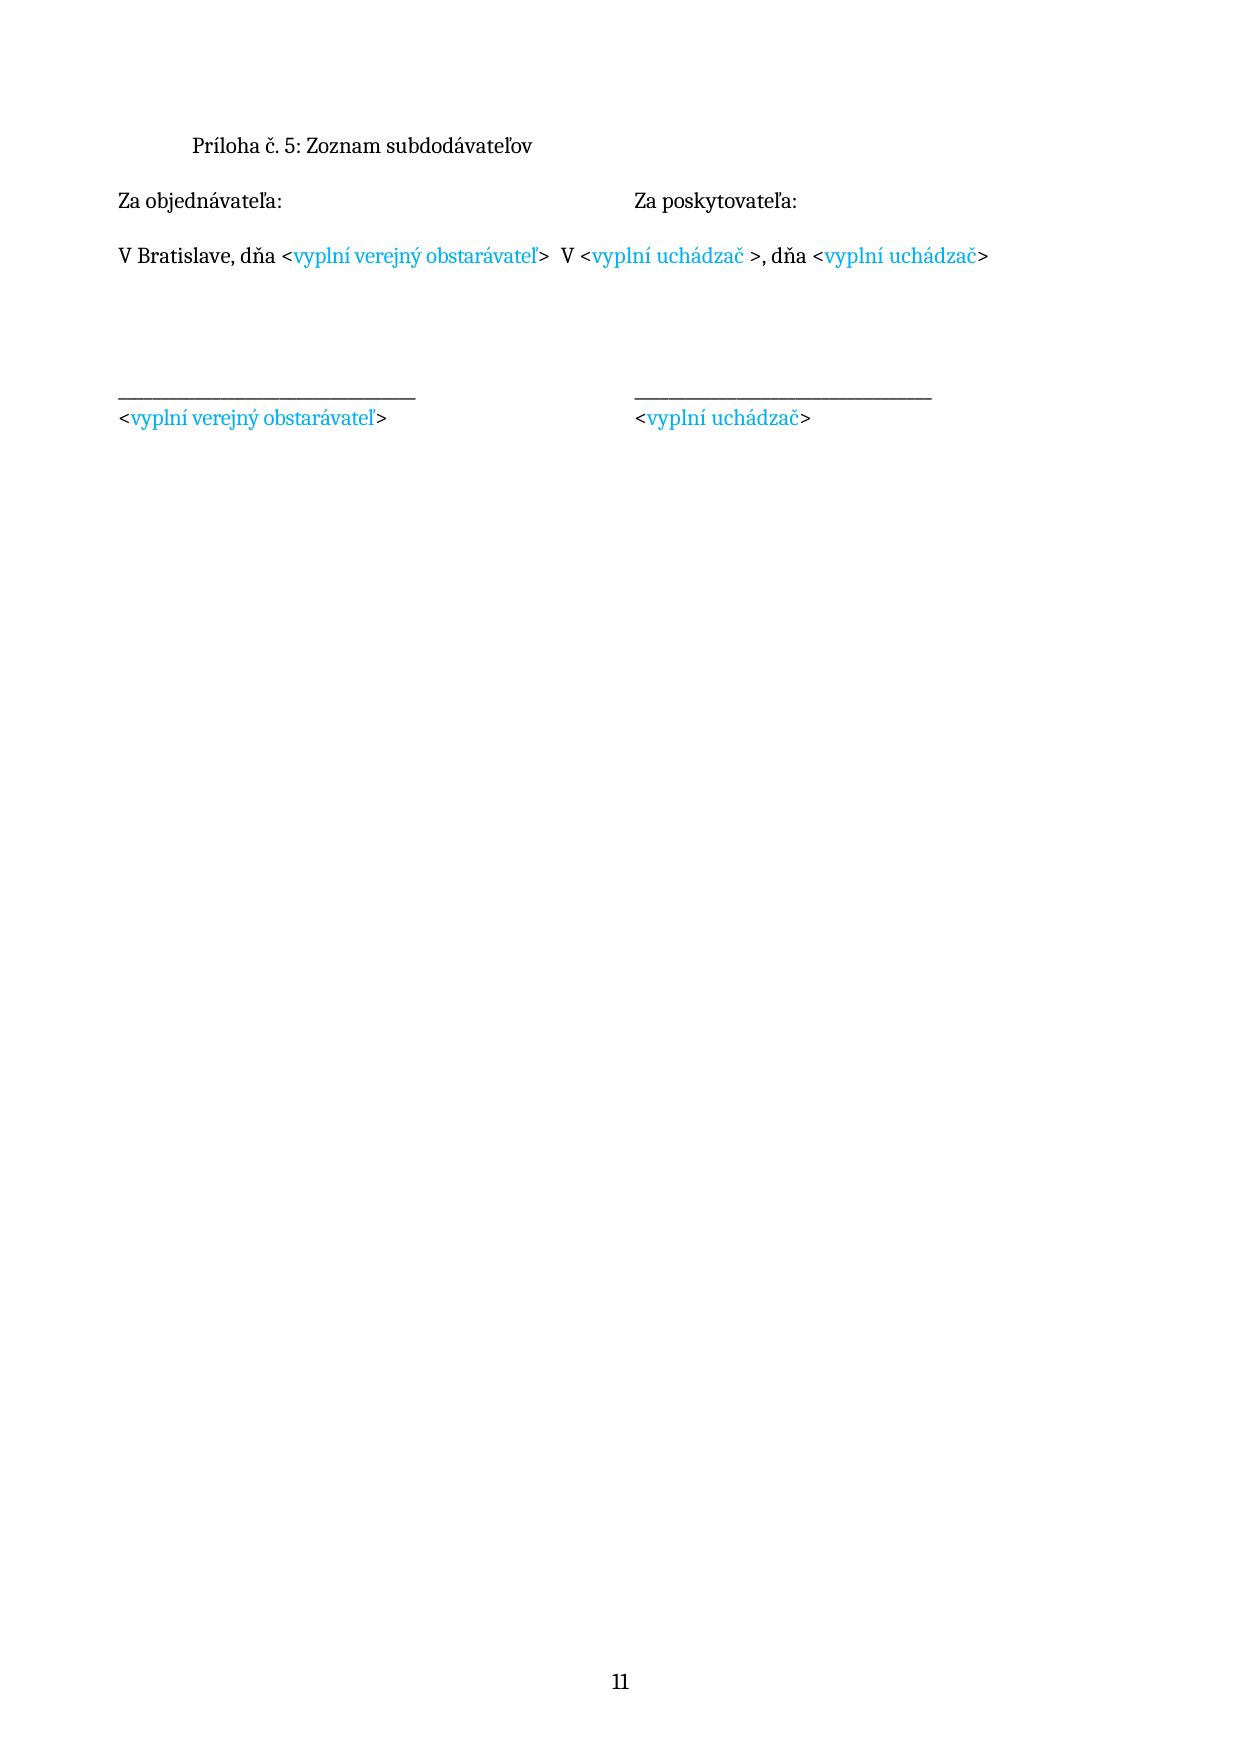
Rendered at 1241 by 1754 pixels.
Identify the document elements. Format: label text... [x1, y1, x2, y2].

text V Bratislave, dňa <vyplní verejný obstarávateľ> V <vyplní uchádzač >, dňa <vyplní uchádzač> [118, 242, 1116, 269]
text ___________________________________ ___________________________________ [118, 377, 1102, 403]
text <vyplní verejný obstarávateľ> <vyplní uchádzač> [118, 404, 1102, 431]
text Príloha č. 5: Zoznam subdodávateľov [192, 133, 1122, 159]
text Za objednávateľa: Za poskytovateľa: [118, 188, 1102, 214]
